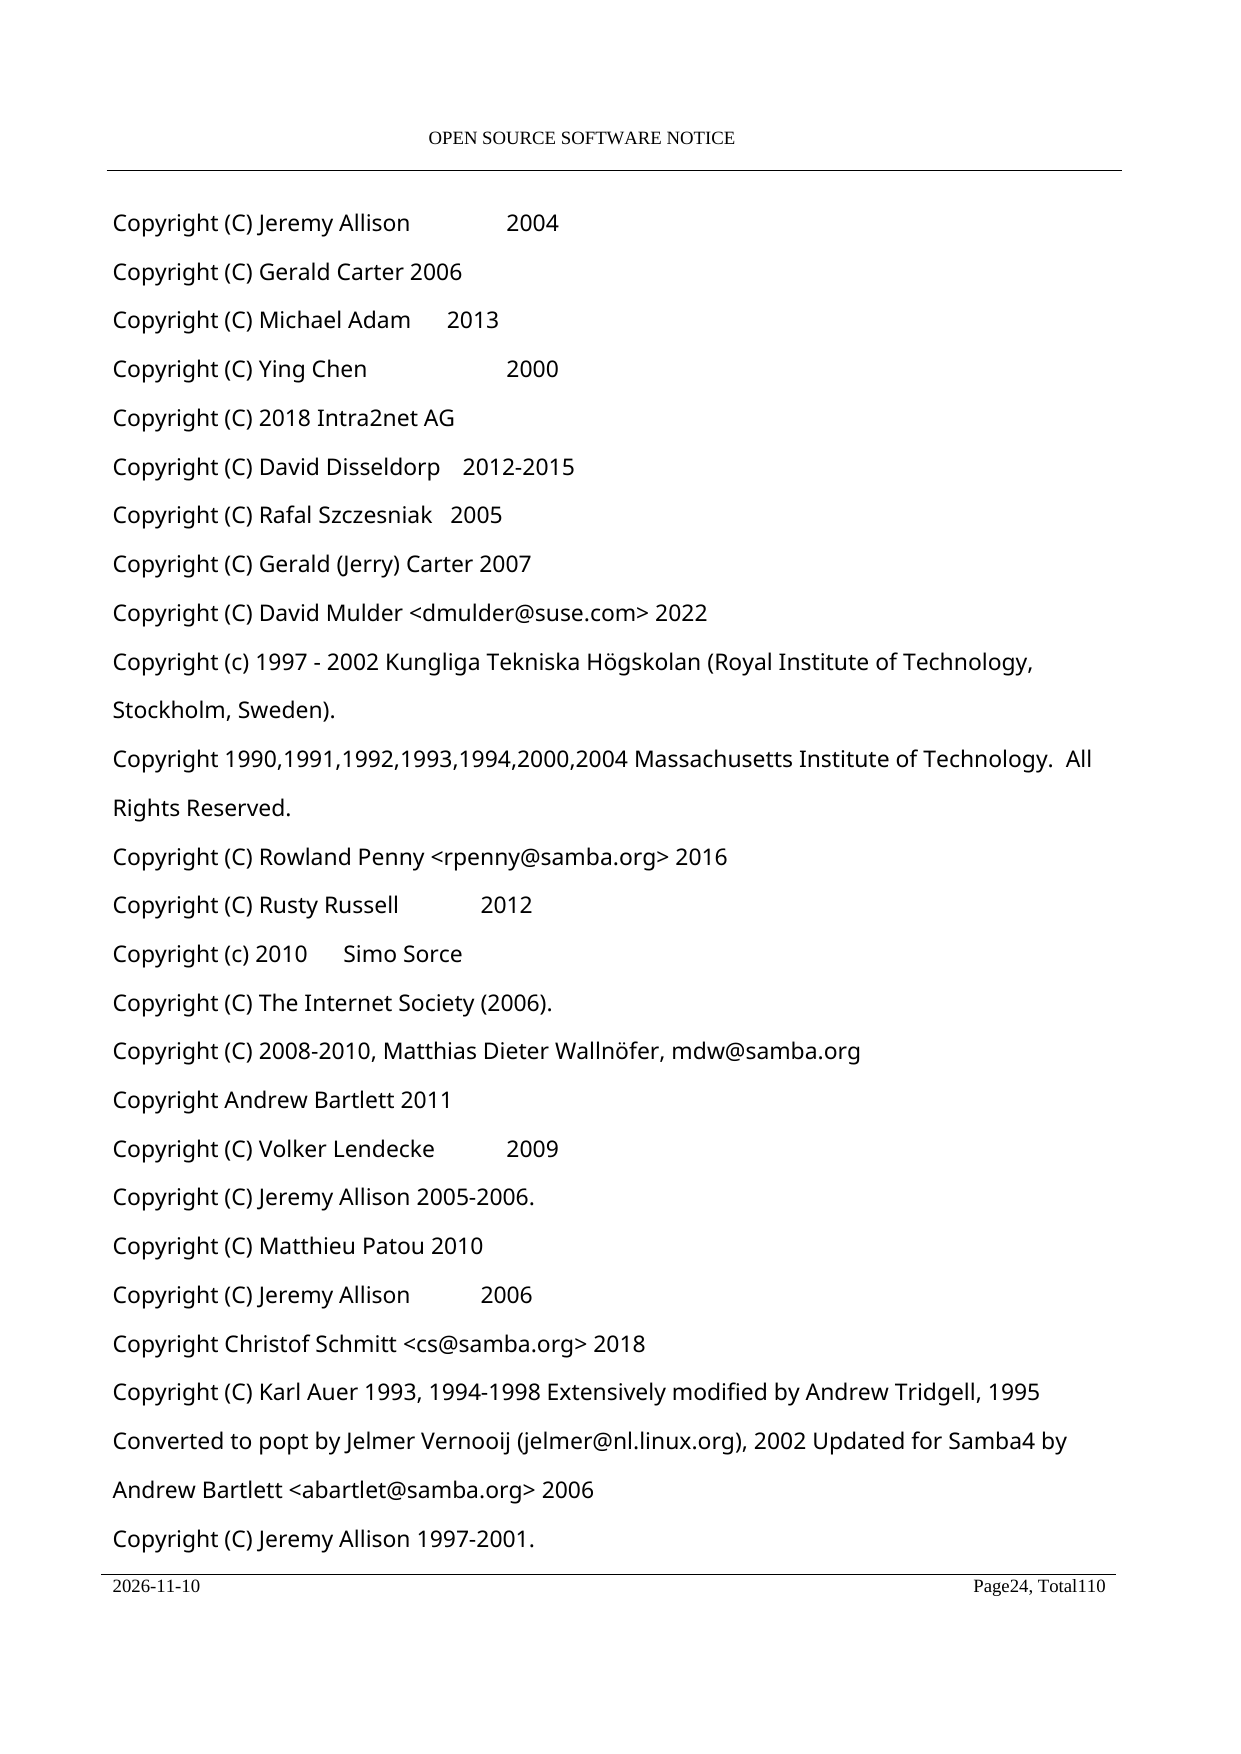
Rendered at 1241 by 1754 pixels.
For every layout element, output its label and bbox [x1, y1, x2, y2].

text [112, 206, 1128, 1019]
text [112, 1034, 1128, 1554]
